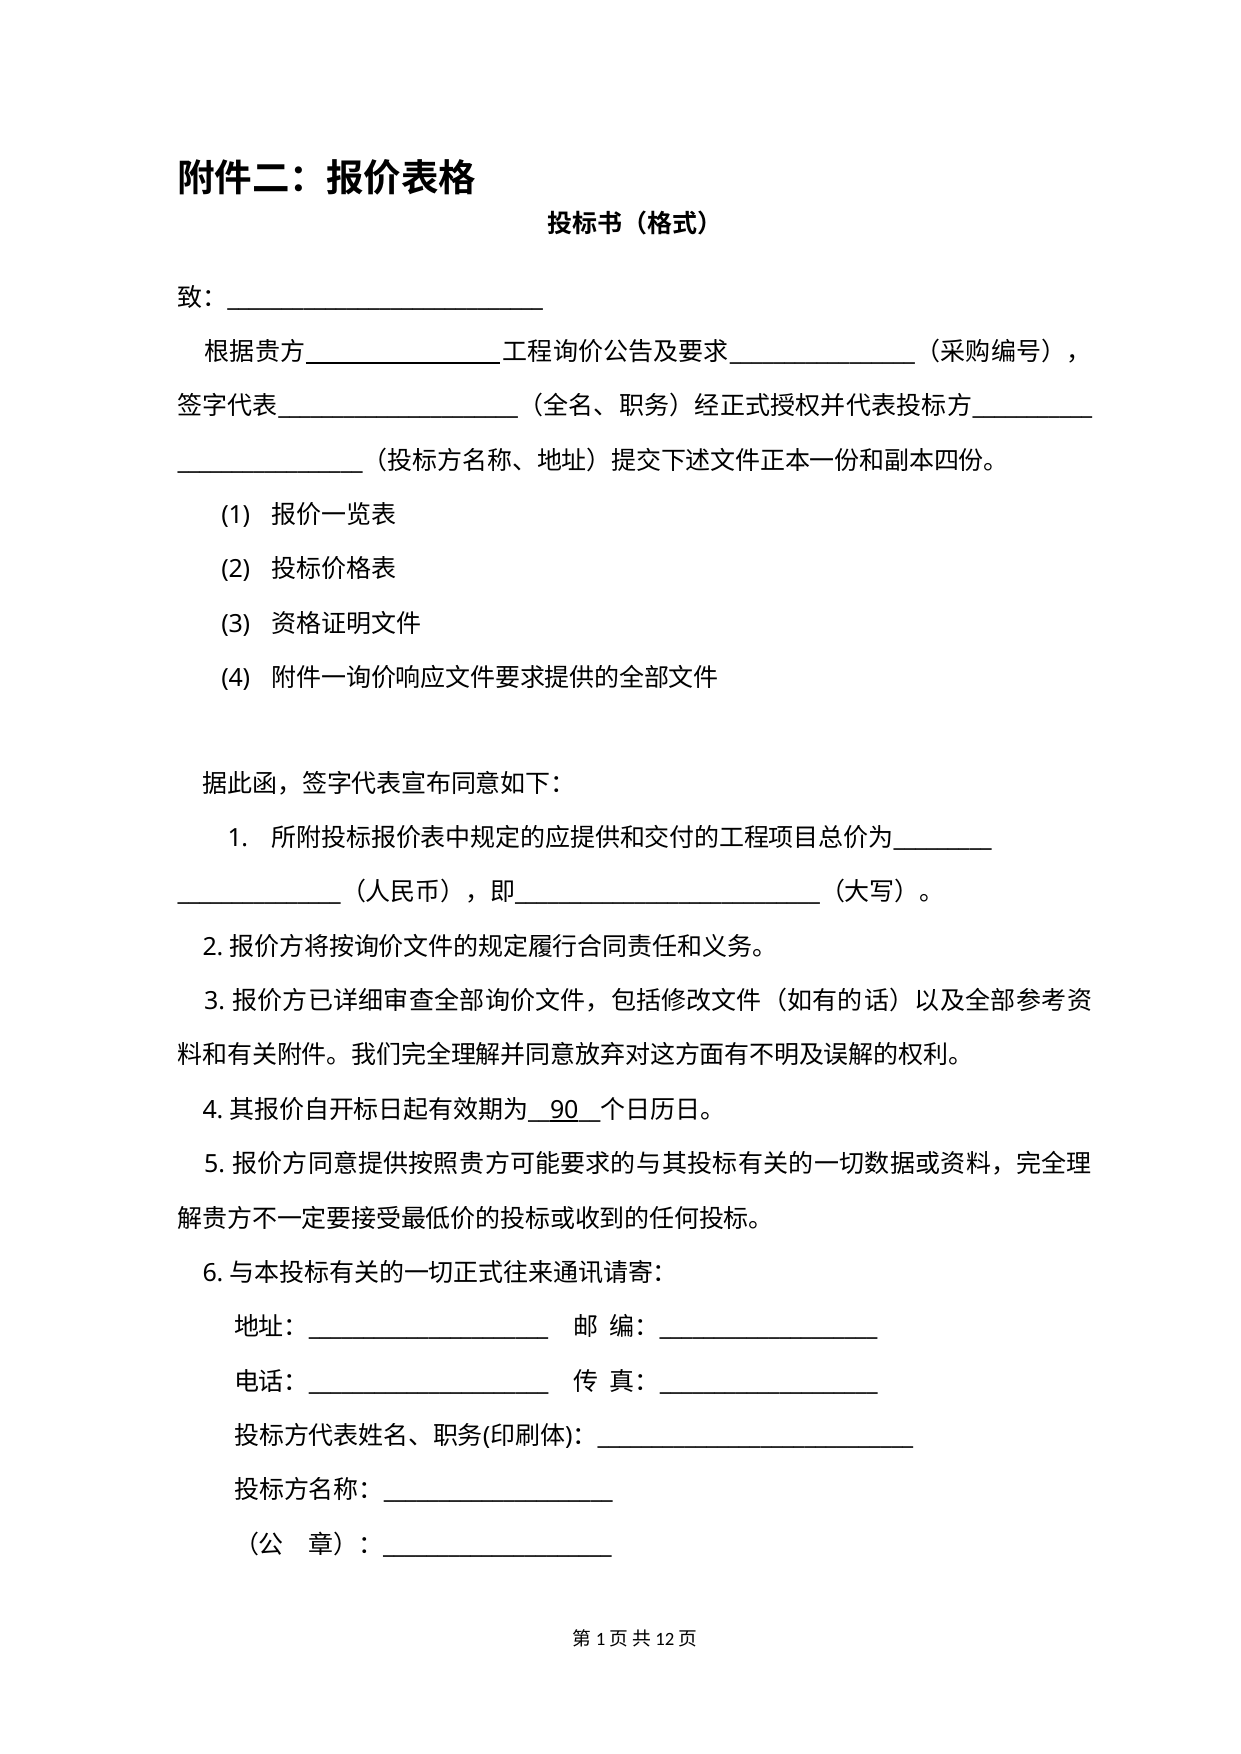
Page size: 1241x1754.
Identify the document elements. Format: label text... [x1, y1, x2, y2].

text 3. 报价方已详细审查全部询价文件，包括修改文件（如有的话）以及全部参考资料和有关附件。我们完全理解并同意放弃对这方面有不明及误解的权利。 [177, 981, 1092, 1071]
text 2. 报价方将按询价文件的规定履行合同责任和义务。 [177, 926, 1092, 962]
text 附件二：报价表格 [177, 148, 1092, 202]
text 根据贵方 工程询价公告及要求_________________（采购编号），签字代表______________________（全名、职务）经正式授权并代表投标方____________________________（投标方名称、地址）提交下述文件正本一份和副本四份。 [177, 331, 1092, 476]
text 电话：______________________ 传 真：____________________ [177, 1361, 1092, 1397]
list 所附投标报价表中规定的应提供和交付的工程项目总价为_________ [227, 817, 1092, 854]
text 投标书（格式） [177, 202, 1092, 239]
list 投标价格表 [221, 549, 1092, 585]
list 资格证明文件 [221, 603, 1092, 639]
text 4. 其报价自开标日起有效期为__90__个日历日。 [177, 1089, 1092, 1126]
text 5. 报价方同意提供按照贵方可能要求的与其投标有关的一切数据或资料，完全理解贵方不一定要接受最低价的投标或收到的任何投标。 [177, 1144, 1092, 1234]
text 地址：______________________ 邮 编：____________________ [177, 1307, 1092, 1343]
text 据此函，签字代表宣布同意如下： [177, 763, 1092, 799]
text _______________（人民币），即____________________________（大写）。 [177, 872, 1092, 908]
text 致：_____________________________ [177, 277, 1092, 313]
text （公 章）：_____________________ [177, 1524, 1092, 1561]
list 附件一询价响应文件要求提供的全部文件 [221, 658, 1092, 694]
list 报价一览表 [221, 494, 1092, 531]
text 6. 与本投标有关的一切正式往来通讯请寄： [177, 1252, 1092, 1289]
text 投标方名称：_____________________ [177, 1470, 1092, 1506]
text 投标方代表姓名、职务(印刷体)：_____________________________ [177, 1416, 1092, 1452]
